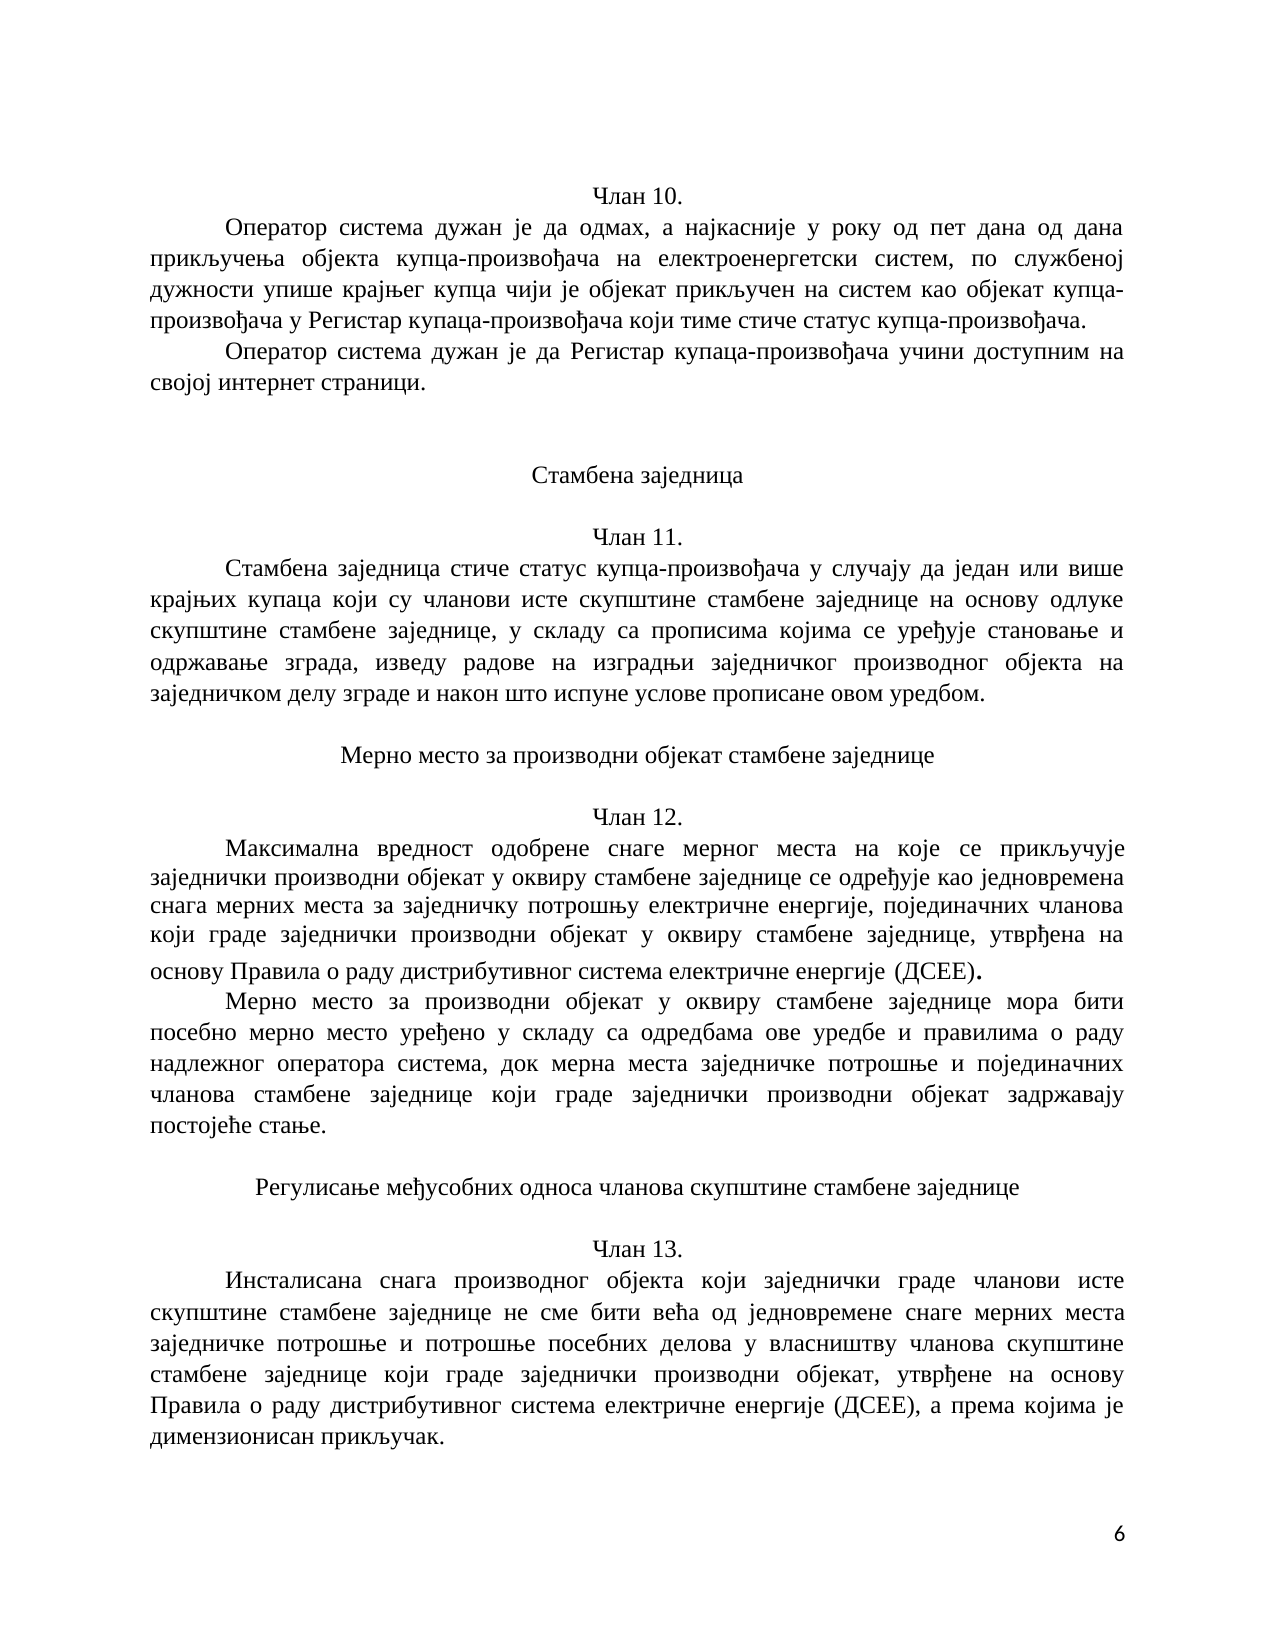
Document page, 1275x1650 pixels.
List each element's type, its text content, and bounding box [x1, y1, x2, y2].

text Максимална вредност одобрене снаге мерног места на које се прикључује заједнички производни објекат у оквиру стамбене заједнице се одређује као једновремена снага мерних места за заједничку потрошњу електричне енергије, појединачних чланова који граде заједнички производни објекат у оквиру стамбене заједнице, утврђена на основу Правила о раду дистрибутивног система електричне енергије (ДСЕЕ). [150, 833, 1125, 986]
text Стамбена заједница стиче статус купца-произвођача у случају да један или више крајњих купаца који су чланови исте скупштине стамбене заједнице на основу одлуке скупштине стамбене заједнице, у складу са прописима којима се уређује становање и одржавање зграда, изведу радове на изградњи заједничког производног објекта на заједничком делу зграде и након што испуне услове прописане овом уредбом. [150, 553, 1125, 706]
text Оператор система дужан је да Регистар купаца-произвођача учини доступним на својој интернет страници. [150, 336, 1125, 396]
text Инсталисана снага производног објекта који заједнички граде чланови исте скупштине стамбене заједнице не сме бити већа од једновремене снаге мерних места заједничке потрошње и потрошње посебних делова у власништву чланова скупштине стамбене заједнице који граде заједнички производни објекат, утврђене на основу Правила о раду дистрибутивног система електричне енергије (ДСЕЕ), а према којима је димензионисан прикључак. [150, 1266, 1125, 1449]
text Мерно место за производни објекат стамбене заједнице [150, 740, 1125, 768]
text Члан 10. [150, 181, 1125, 210]
text Мерно место за производни објекат у оквиру стамбене заједнице мора бити посебно мерно место уређено у складу са одредбама ове уредбе и правилима о раду надлежног оператора система, док мерна места заједничке потрошње и појединачних чланова стамбене заједнице који граде заједнички производни објекат задржавају постојеће стање. [150, 986, 1125, 1139]
text Члан 11. [150, 522, 1125, 551]
text Члан 13. [150, 1234, 1125, 1263]
text Стамбена заједница [150, 460, 1125, 489]
text Члан 12. [150, 802, 1125, 831]
text Регулисање међусобних односа чланова скупштине стамбене заједнице [150, 1172, 1125, 1201]
text Оператор система дужан је да одмах, а најкасније у року од пет дана од дана прикључења објекта купца-произвођача на електроенергетски систем, по службеној дужности упише крајњег купца чији је објекат прикључен на систем као објекат купца-произвођача у Регистар купаца-произвођача који тиме стиче статус купца-произвођача. [150, 212, 1125, 334]
